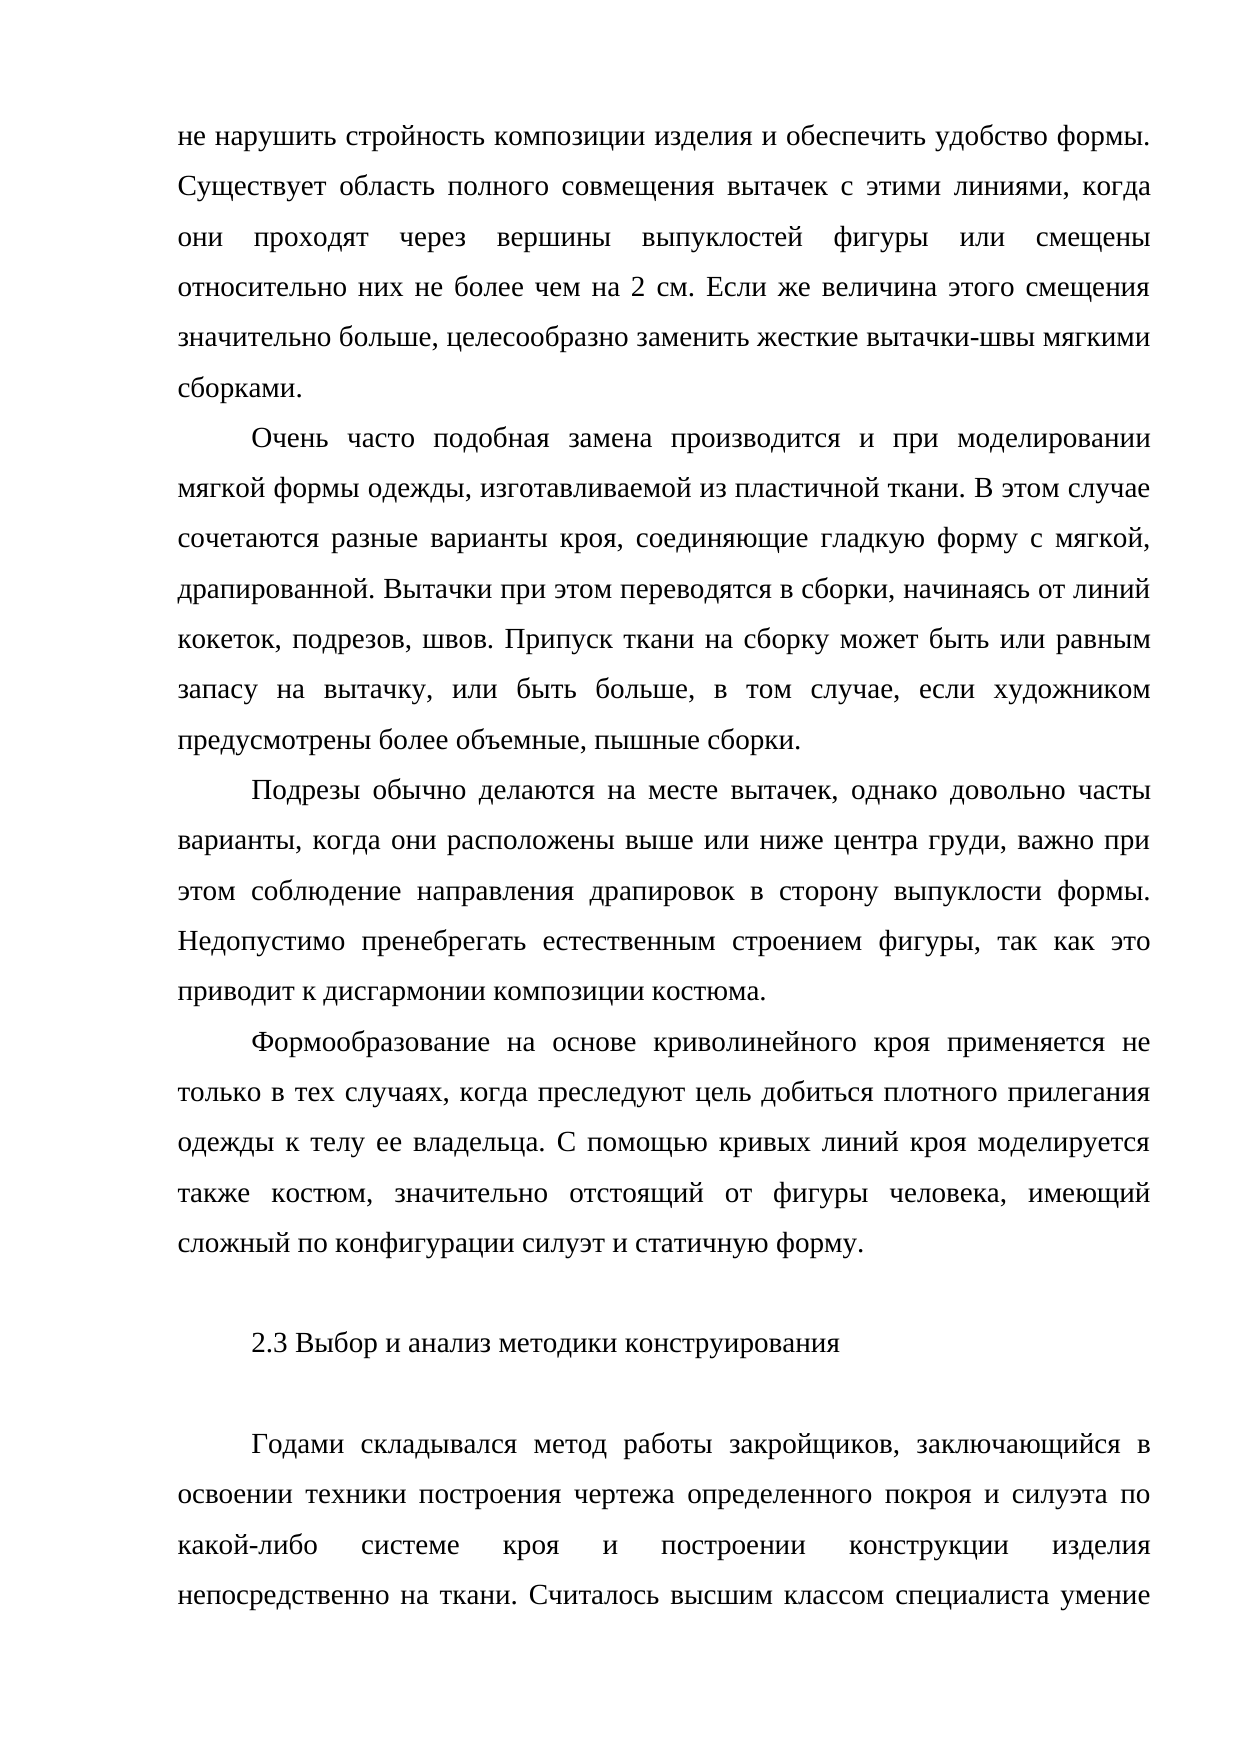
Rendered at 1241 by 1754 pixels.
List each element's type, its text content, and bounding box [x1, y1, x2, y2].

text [177, 118, 1152, 403]
text 2.3 Выбор и анализ методики конструирования [177, 1326, 1152, 1359]
text Формообразование на основе криволинейного кроя применяется не только в тех случаях, когда преследуют цель добиться плотного прилегания одежды к телу ее владельца. С помощью кривых линий кроя моделируется также костюм, значительно отстоящий от фигуры человека, имеющий сложный по конфигурации силуэт и статичную форму. [177, 1024, 1152, 1258]
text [177, 1426, 1152, 1611]
text Подрезы обычно делаются на месте вытачек, однако довольно часты варианты, когда они расположены выше или ниже центра груди, важно при этом соблюдение направления драпировок в сторону выпуклости формы. Недопустимо пренебрегать естественным строением фигуры, так как это приводит к дисгармонии композиции костюма. [177, 772, 1152, 1007]
text Очень часто подобная замена производится и при моделировании мягкой формы одежды, изготавливаемой из пластичной ткани. В этом случае сочетаются разные варианты кроя, соединяющие гладкую форму с мягкой, драпированной. Вытачки при этом переводятся в сборки, начинаясь от линий кокеток, подрезов, швов. Припуск ткани на сборку может быть или равным запасу на вытачку, или быть больше, в том случае, если художником предусмотрены более объемные, пышные сборки. [177, 420, 1152, 755]
